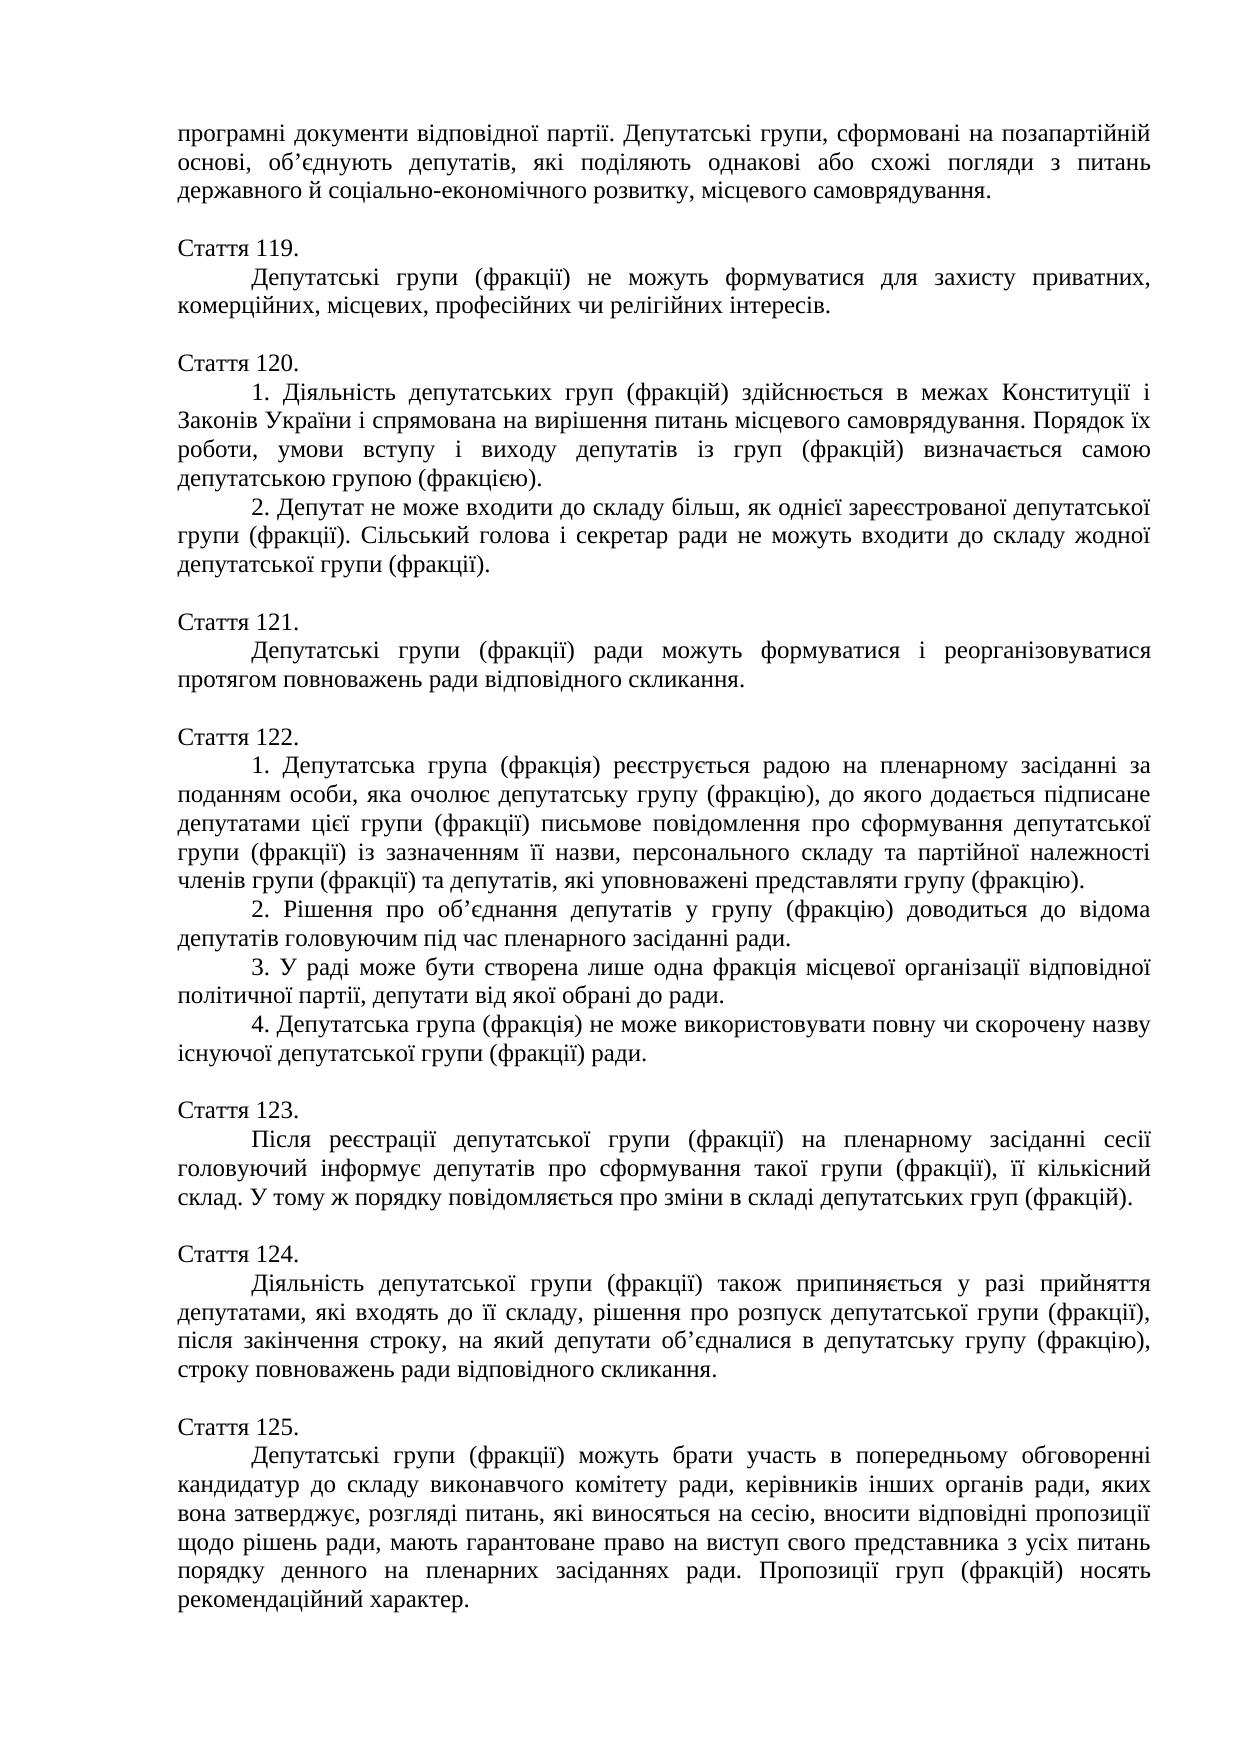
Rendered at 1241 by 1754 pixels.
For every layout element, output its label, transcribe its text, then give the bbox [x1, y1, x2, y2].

text Депутатські групи (фракції) можуть брати участь в попередньому обговоренні кандидатур до складу виконавчого комітету ради, керівників інших органів ради, яких вона затверджує, розгляді питань, які виносяться на сесію, вносити відповідні пропозиції щодо рішень ради, мають гарантоване право на виступ свого представника з усіх питань порядку денного на пленарних засіданнях ради. Пропозиції груп (фракцій) носять рекомендаційний характер. [177, 1441, 1152, 1613]
text Стаття 120. [177, 348, 1152, 377]
text Діяльність депутатської групи (фракції) також припиняється у разі прийняття депутатами, які входять до її складу, рішення про розпуск депутатської групи (фракції), після закінчення строку, на який депутати об’єдналися в депутатську групу (фракцію), строку повноважень ради відповідного скликання. [177, 1268, 1152, 1383]
text 4. Депутатська група (фракція) не може використовувати повну чи скорочену назву існуючої депутатської групи (фракції) ради. [177, 1009, 1152, 1067]
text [177, 118, 1152, 204]
text Депутатські групи (фракції) не можуть формуватися для захисту приватних, комерційних, місцевих, професійних чи релігійних інтересів. [177, 262, 1152, 319]
text Стаття 122. [177, 722, 1152, 751]
text 1. Діяльність депутатських груп (фракцій) здійснюється в межах Конституції і Законів України і спрямована на вирішення питань місцевого самоврядування. Порядок їх роботи, умови вступу і виходу депутатів із груп (фракцій) визначається самою депутатською групою (фракцією). [177, 377, 1152, 492]
text Стаття 125. [177, 1412, 1152, 1441]
text 1. Депутатська група (фракція) реєструється радою на пленарному засіданні за поданням особи, яка очолює депутатську групу (фракцію), до якого додається підписане депутатами цієї групи (фракції) письмове повідомлення про сформування депутатської групи (фракції) із зазначенням її назви, персонального складу та партійної належності членів групи (фракції) та депутатів, які уповноважені представляти групу (фракцію). [177, 751, 1152, 894]
text 2. Рішення про об’єднання депутатів у групу (фракцію) доводиться до відома депутатів головуючим під час пленарного засіданні ради. [177, 894, 1152, 952]
text Депутатські групи (фракції) ради можуть формуватися і реорганізовуватися протягом повноважень ради відповідного скликання. [177, 636, 1152, 693]
text Після реєстрації депутатської групи (фракції) на пленарному засіданні сесії головуючий інформує депутатів про сформування такої групи (фракції), її кількісний склад. У тому ж порядку повідомляється про зміни в складі депутатських груп (фракцій). [177, 1124, 1152, 1211]
text Стаття 124. [177, 1239, 1152, 1268]
text Стаття 123. [177, 1096, 1152, 1124]
text 2. Депутат не може входити до складу більш, як однієї зареєстрованої депутатської групи (фракції). Сільський голова і секретар ради не можуть входити до складу жодної депутатської групи (фракції). [177, 492, 1152, 578]
text Стаття 121. [177, 607, 1152, 636]
text 3. У раді може бути створена лише одна фракція місцевої організації відповідної політичної партії, депутати від якої обрані до ради. [177, 952, 1152, 1009]
text Стаття 119. [177, 233, 1152, 262]
